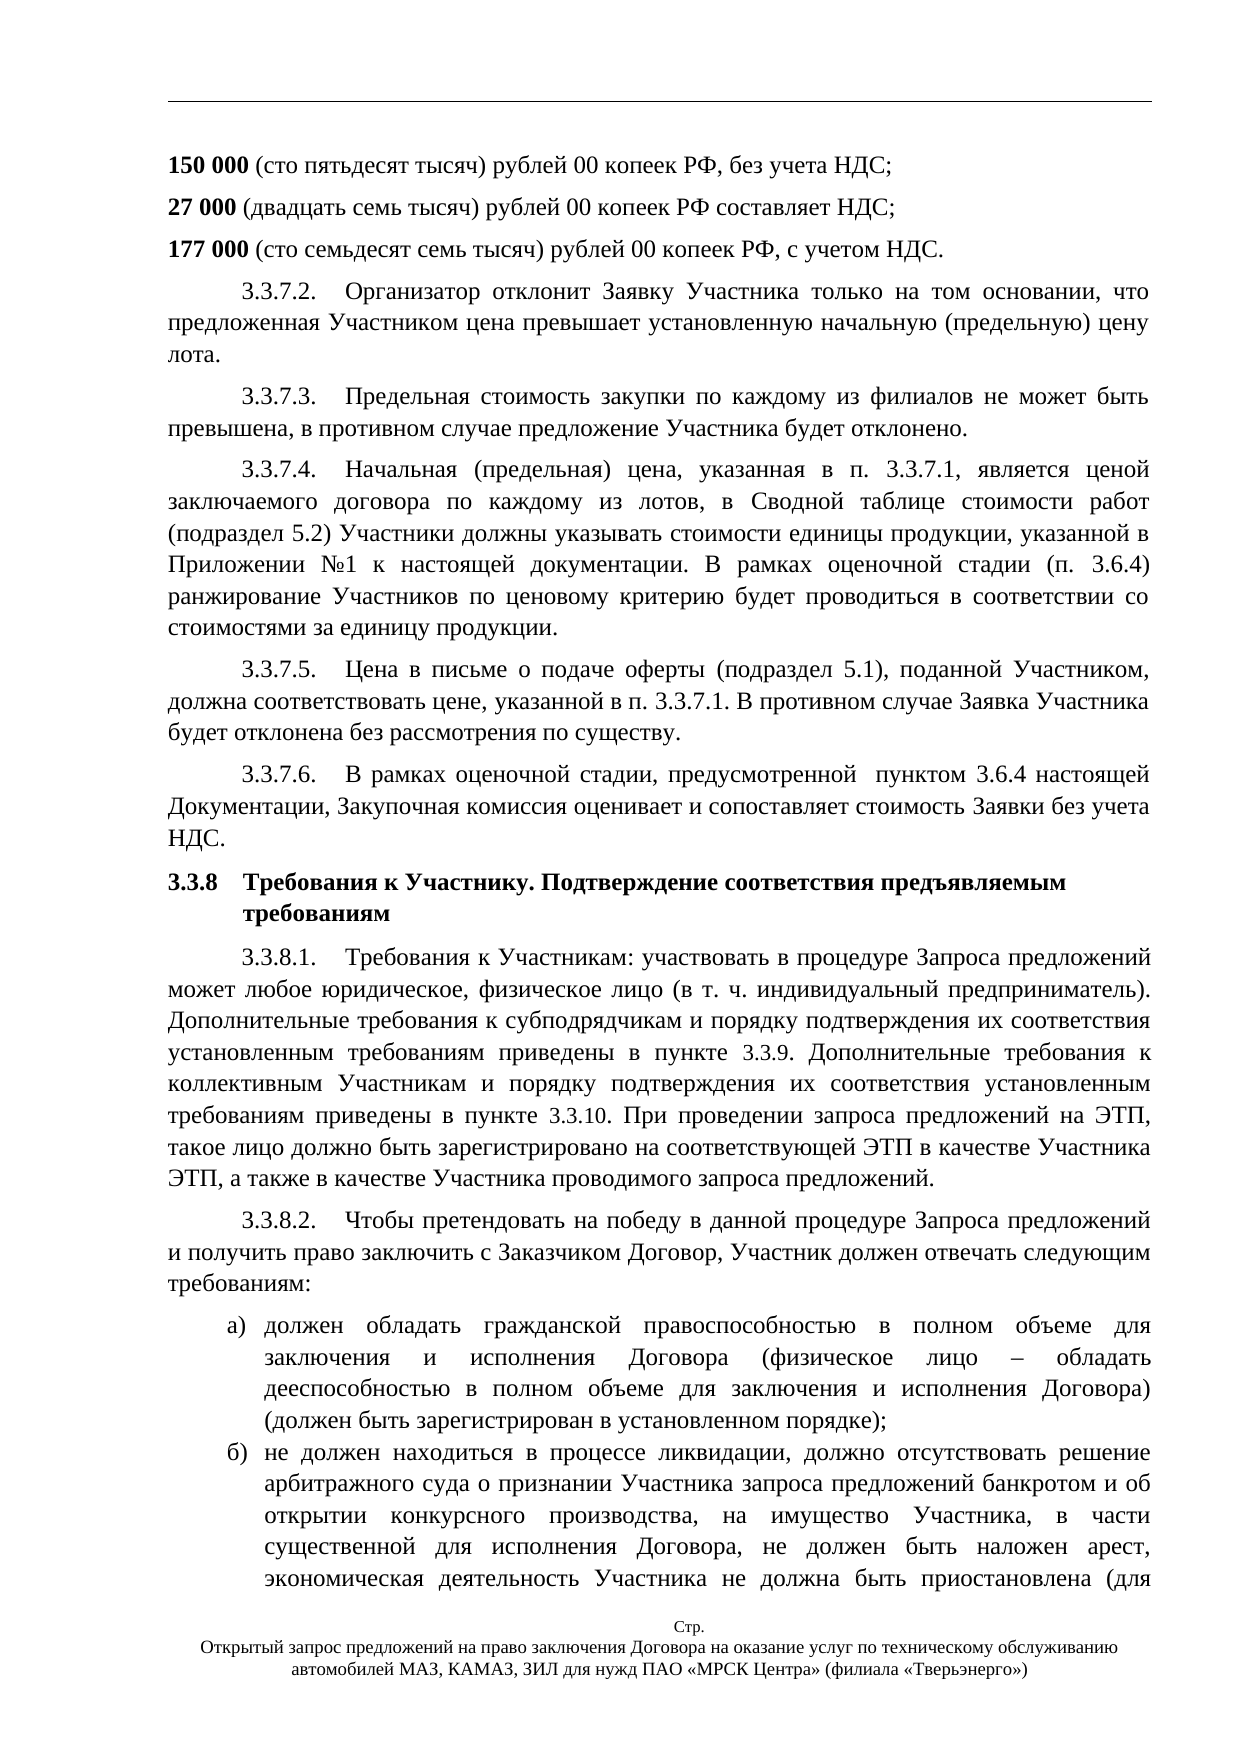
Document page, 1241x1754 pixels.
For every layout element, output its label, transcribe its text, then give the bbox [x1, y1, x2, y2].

text 177 000 (сто семьдесят семь тысяч) рублей 00 копеек РФ, с учетом НДС. [168, 234, 1150, 263]
subtitle Требования к Участнику. Подтверждение соответствия предъявляемым требованиям [168, 867, 1152, 927]
list В рамках оценочной стадии, предусмотренной пунктом 3.6.4 настоящей Документации, Закупочная комиссия оценивает и сопоставляет стоимость Заявки без учета НДС. [168, 759, 1150, 851]
list Требования к Участникам: участвовать в процедуре Запроса предложений может любое юридическое, физическое лицо (в т. ч. индивидуальный предприниматель). Дополнительные требования к субподрядчикам и порядку подтверждения их соответствия установленным требованиям приведены в пункте 3.3.9. Дополнительные требования к коллективным Участникам и порядку подтверждения их соответствия установленным требованиям приведены в пункте 3.3.10. При проведении запроса предложений на ЭТП, такое лицо должно быть зарегистрировано на соответствующей ЭТП в качестве Участника ЭТП, а также в качестве Участника проводимого запроса предложений. [168, 942, 1152, 1192]
list Организатор отклонит Заявку Участника только на том основании, что предложенная Участником цена превышает установленную начальную (предельную) цену лота. [168, 276, 1150, 368]
list Чтобы претендовать на победу в данной процедуре Запроса предложений и получить право заключить с Заказчиком Договор, Участник должен отвечать следующим требованиям: [168, 1205, 1152, 1297]
list Начальная (предельная) цена, указанная в п. 3.3.7.1, является ценой заключаемого договора по каждому из лотов, в Сводной таблице стоимости работ (подраздел 5.2) Участники должны указывать стоимости единицы продукции, указанной в Приложении №1 к настоящей документации. В рамках оценочной стадии (п. 3.6.4) ранжирование Участников по ценовому критерию будет проводиться в соответствии со стоимостями за единицу продукции. [168, 454, 1150, 641]
list Предельная стоимость закупки по каждому из филиалов не может быть превышена, в противном случае предложение Участника будет отклонено. [168, 381, 1150, 441]
list Цена в письме о подаче оферты (подраздел 5.1), поданной Участником, должна соответствовать цене, указанной в п. 3.3.7.1. В противном случае Заявка Участника будет отклонена без рассмотрения по существу. [168, 654, 1150, 746]
list должен обладать гражданской правоспособностью в полном объеме для заключения и исполнения Договора (физическое лицо – обладать дееспособностью в полном объеме для заключения и исполнения Договора) (должен быть зарегистрирован в установленном порядке); [227, 1310, 1152, 1434]
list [227, 1437, 1152, 1592]
text 150 000 (сто пятьдесят тысяч) рублей 00 копеек РФ, без учета НДС; [168, 150, 1150, 179]
text 27 000 (двадцать семь тысяч) рублей 00 копеек РФ составляет НДС; [168, 192, 1150, 221]
